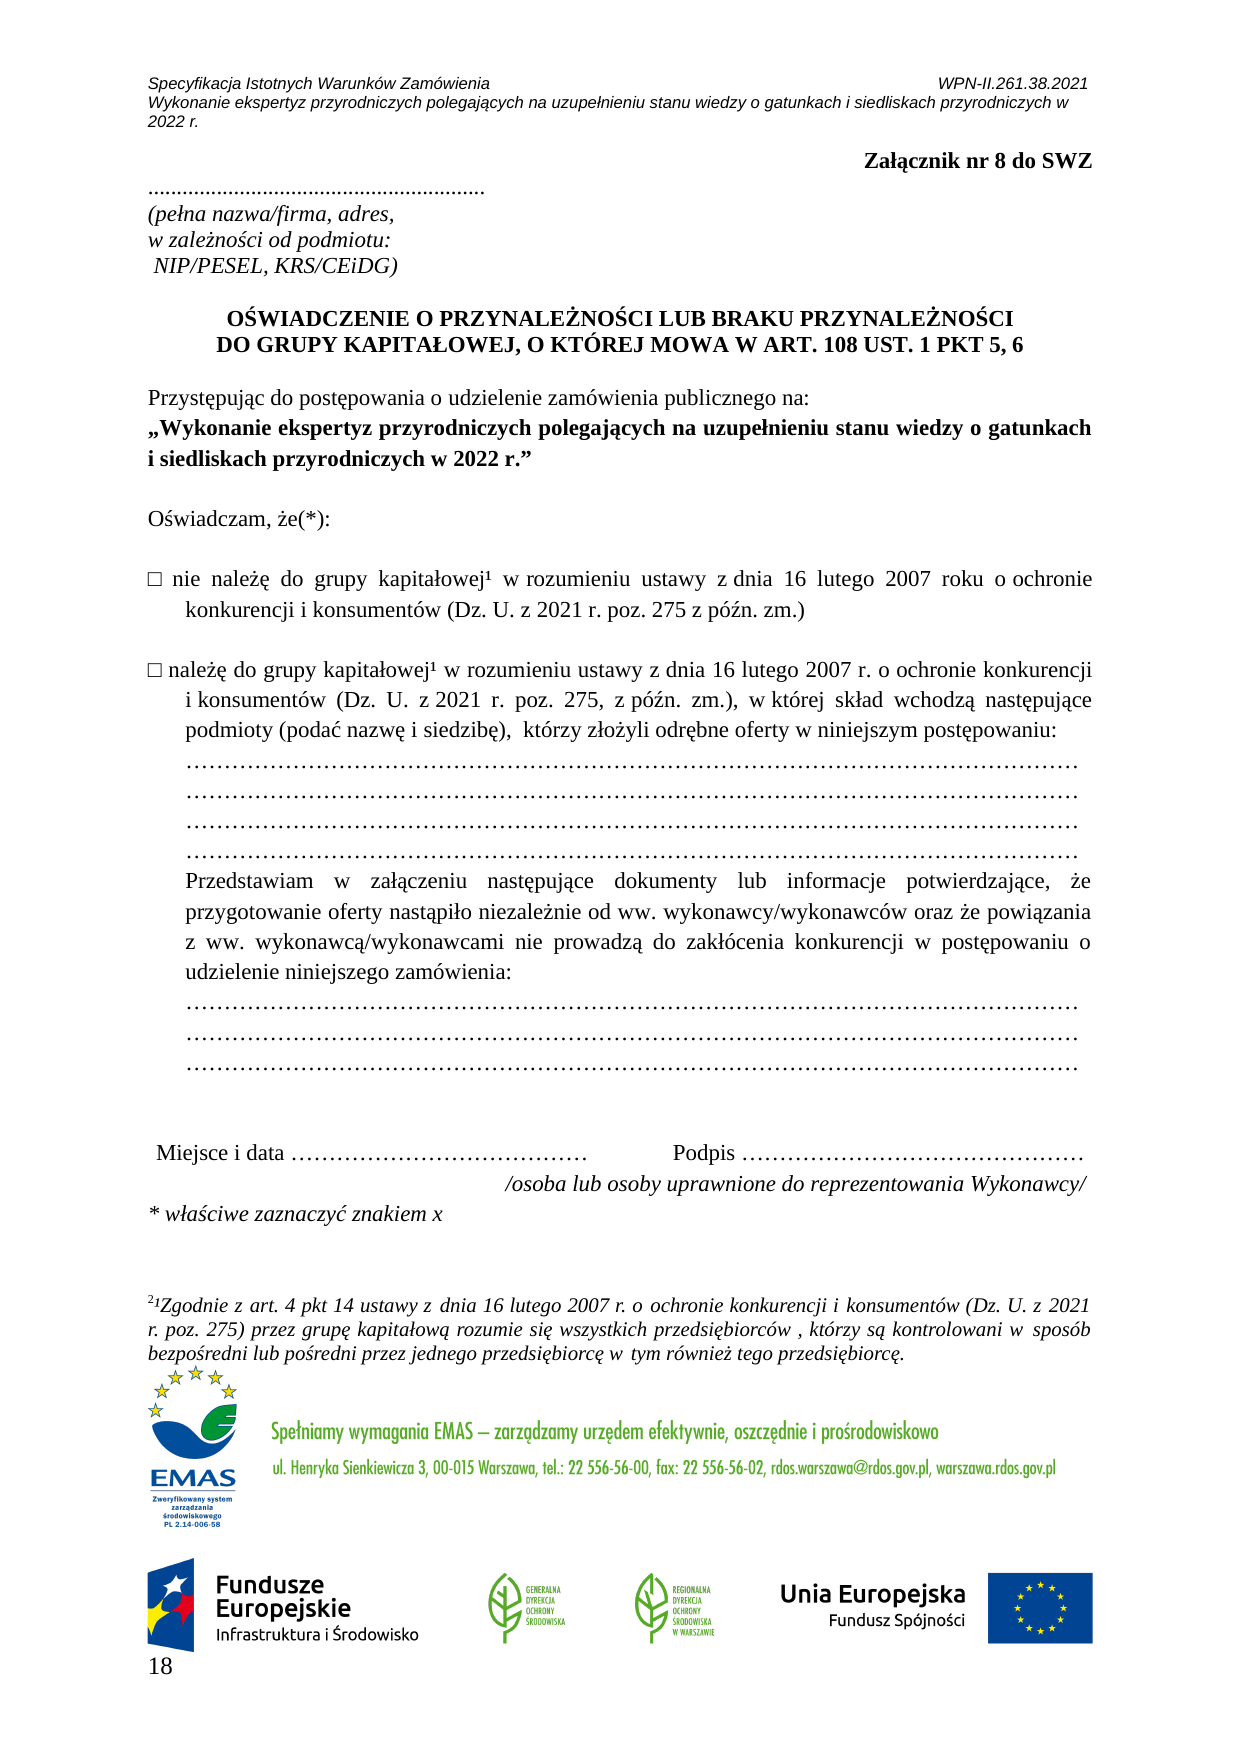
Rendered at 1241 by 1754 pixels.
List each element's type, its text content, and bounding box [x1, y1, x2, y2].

text ……………………………………………………………………………………………………………………………………………………………………………………………………………………………………………………………………………………………………………………… [185, 777, 1092, 864]
text * właściwe zaznaczyć znakiem x [148, 1200, 1092, 1226]
text Przedstawiam w załączeniu następujące dokumenty lub informacje potwierdzające, że przygotowanie oferty nastąpiło niezależnie od ww. wykonawcy/wykonawców oraz że powiązania z ww. wykonawcą/wykonawcami nie prowadzą do zakłócenia konkurencji w postępowaniu o udzielenie niniejszego zamówienia: [185, 868, 1092, 984]
text „Wykonanie ekspertyz przyrodniczych polegających na uzupełnieniu stanu wiedzy o gatunkach i siedliskach przyrodniczych w 2022 r.” [148, 414, 1092, 471]
text OŚWIADCZENIE O PRZYNALEŻNOŚCI LUB BRAKU PRZYNALEŻNOŚCI DO GRUPY KAPITAŁOWEJ, O KTÓREJ MOWA W ART. 108 UST. 1 PKT 5, 6 [148, 305, 1092, 358]
text NIP/PESEL, KRS/CEiDG) [148, 252, 1092, 279]
text □ nie należę do grupy kapitałowej¹ w rozumieniu ustawy z dnia 16 lutego 2007 roku o ochronie konkurencji i konsumentów (Dz. U. z 2021 r. poz. 275 z późn. zm.) [148, 566, 1092, 622]
text ……………………………………………………………………………………………………… [185, 747, 1092, 773]
text /osoba lub osoby uprawnione do reprezentowania Wykonawcy/ [148, 1170, 1092, 1196]
text Załącznik nr 8 do SWZ [148, 147, 1092, 173]
text ……………………………………………………………………………………………………………………………………………………………………………………………………………………………………………………………………………………………………………………… [185, 988, 1092, 1075]
text Miejsce i data ………………………………… Podpis ……………………………………… [148, 1139, 1092, 1166]
text Oświadczam, że(*): [148, 505, 1092, 531]
picture [147, 1364, 1063, 1530]
text ........................................................... [148, 173, 1092, 200]
text w zależności od podmiotu: [148, 226, 1092, 252]
picture [147, 1558, 1093, 1652]
text □ należę do grupy kapitałowej¹ w rozumieniu ustawy z dnia 16 lutego 2007 r. o ochronie konkurencji i konsumentów (Dz. U. z 2021 r. poz. 275, z późn. zm.), w której skład wchodzą następujące podmioty (podać nazwę i siedzibę), którzy złożyli odrębne oferty w niniejszym postępowaniu: [148, 656, 1092, 743]
text Przystępując do postępowania o udzielenie zamówienia publicznego na: [148, 384, 1092, 411]
text (pełna nazwa/firma, adres, [148, 200, 1092, 226]
